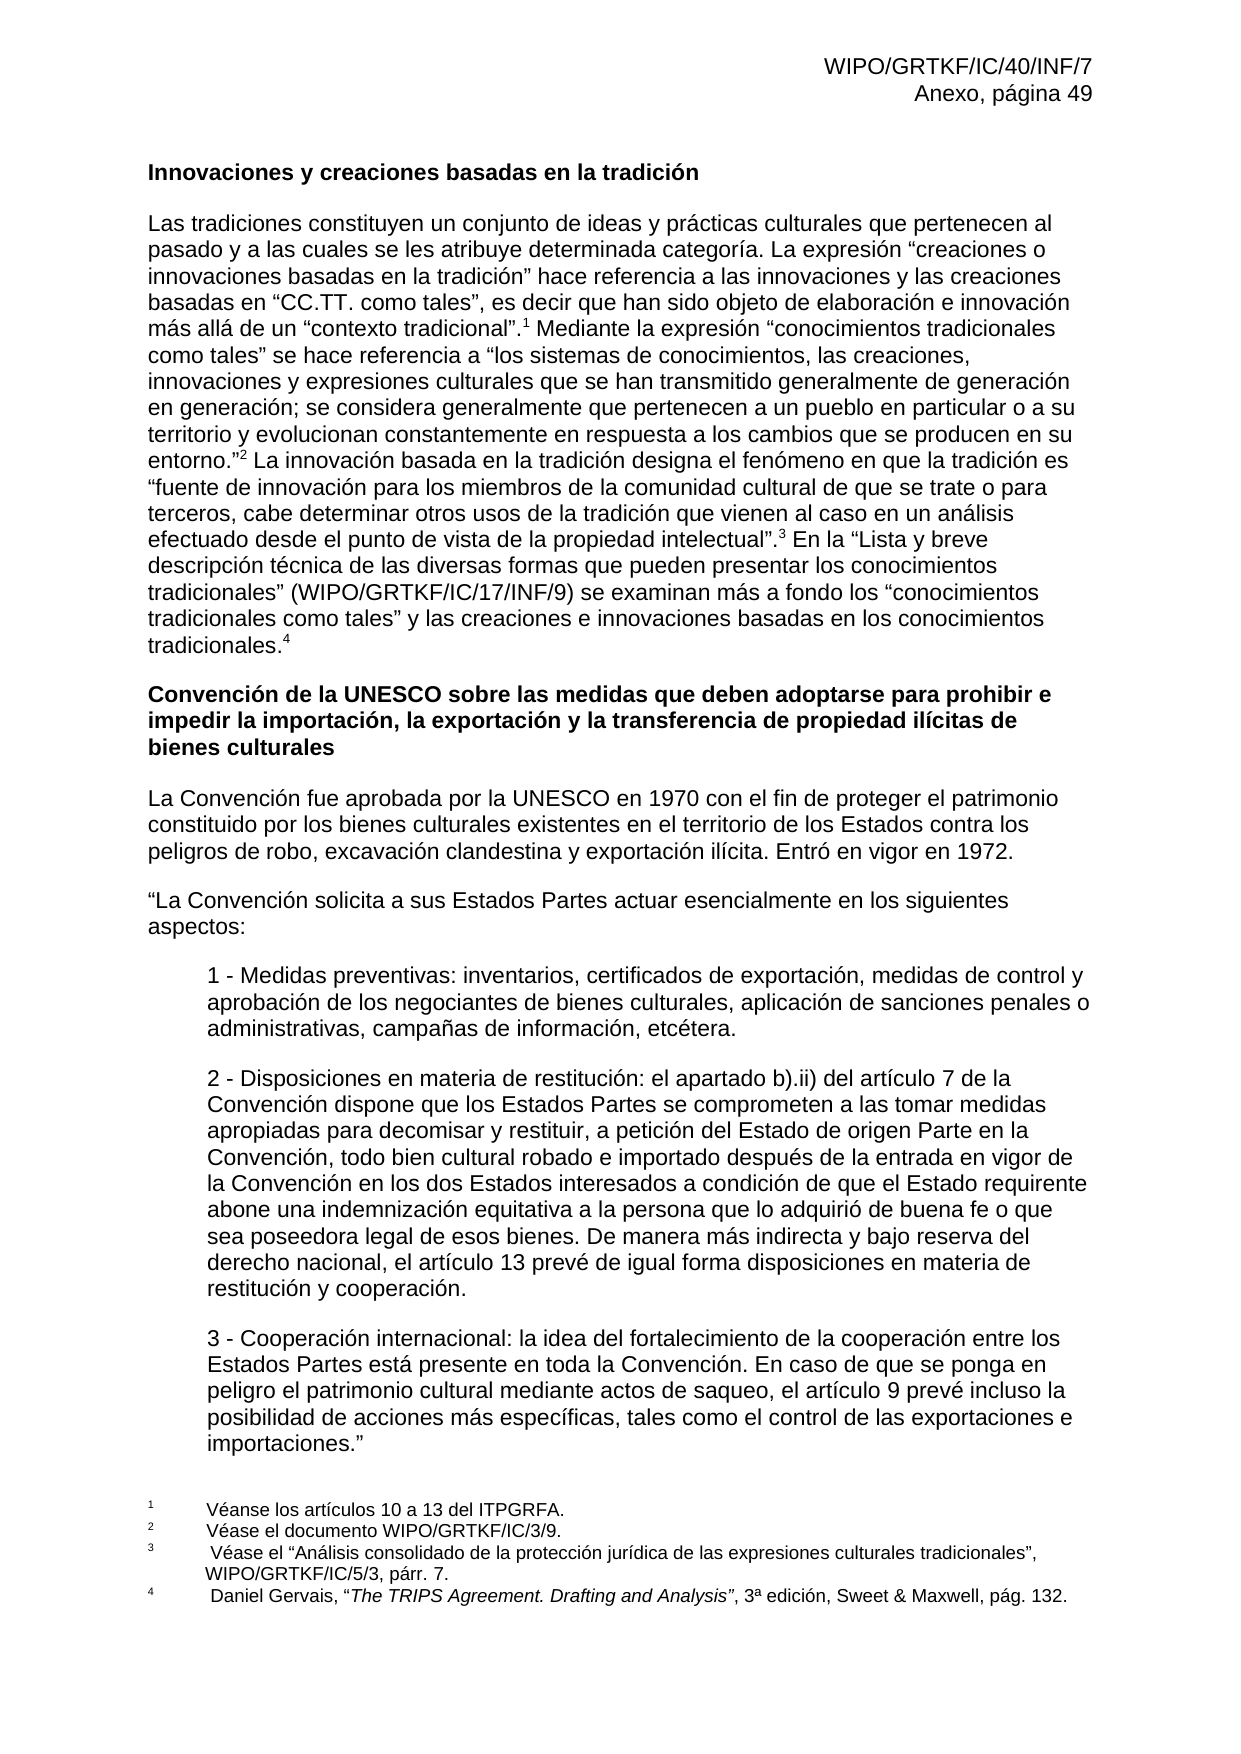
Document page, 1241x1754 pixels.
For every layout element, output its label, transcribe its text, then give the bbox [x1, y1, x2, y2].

subtitle Innovaciones y creaciones basadas en la tradición [148, 158, 1092, 185]
list Las tradiciones constituyen un conjunto de ideas y prácticas culturales que pertenecen al pasado y a las cuales se les atribuye determinada categoría. La expresión “creaciones o innovaciones basadas en la tradición” hace referencia a las innovaciones y las creaciones basadas en “CC.TT. como tales”, es decir que han sido objeto de elaboración e innovación más allá de un “contexto tradicional”. Mediante la expresión “conocimientos tradicionales como tales” se hace referencia a “los sistemas de conocimientos, las creaciones, innovaciones y expresiones culturales que se han transmitido generalmente de generación en generación; se considera generalmente que pertenecen a un pueblo en particular o a su territorio y evolucionan constantemente en respuesta a los cambios que se producen en su entorno.” La innovación basada en la tradición designa el fenómeno en que la tradición es “fuente de innovación para los miembros de la comunidad cultural de que se trate o para terceros, cabe determinar otros usos de la tradición que vienen al caso en un análisis efectuado desde el punto de vista de la propiedad intelectual”. En la “Lista y breve descripción técnica de las diversas formas que pueden presentar los conocimientos tradicionales” (WIPO/GRTKF/IC/17/INF/9) se examinan más a fondo los “conocimientos tradicionales como tales” y las creaciones e innovaciones basadas en los conocimientos tradicionales. [148, 210, 1092, 658]
list 2 - Disposiciones en materia de restitución: el apartado b).ii) del artículo 7 de la Convención dispone que los Estados Partes se comprometen a las tomar medidas apropiadas para decomisar y restituir, a petición del Estado de origen Parte en la Convención, todo bien cultural robado e importado después de la entrada en vigor de la Convención en los dos Estados interesados a condición de que el Estado requirente abone una indemnización equitativa a la persona que lo adquirió de buena fe o que sea poseedora legal de esos bienes. De manera más indirecta y bajo reserva del derecho nacional, el artículo 13 prevé de igual forma disposiciones en materia de restitución y cooperación. [207, 1064, 1092, 1302]
list 1 - Medidas preventivas: inventarios, certificados de exportación, medidas de control y aprobación de los negociantes de bienes culturales, aplicación de sanciones penales o administrativas, campañas de información, etcétera. [207, 962, 1092, 1042]
list “La Convención solicita a sus Estados Partes actuar esencialmente en los siguientes aspectos: [148, 887, 1092, 939]
list 3 - Cooperación internacional: la idea del fortalecimiento de la cooperación entre los Estados Partes está presente en toda la Convención. En caso de que se ponga en peligro el patrimonio cultural mediante actos de saqueo, el artículo 9 prevé incluso la posibilidad de acciones más específicas, tales como el control de las exportaciones e importaciones.” [207, 1324, 1092, 1456]
list La Convención fue aprobada por la UNESCO en 1970 con el fin de proteger el patrimonio constituido por los bienes culturales existentes en el territorio de los Estados contra los peligros de robo, excavación clandestina y exportación ilícita. Entró en vigor en 1972. [148, 785, 1092, 864]
subtitle Convención de la UNESCO sobre las medidas que deben adoptarse para prohibir e impedir la importación, la exportación y la transferencia de propiedad ilícitas de bienes culturales [148, 681, 1092, 760]
